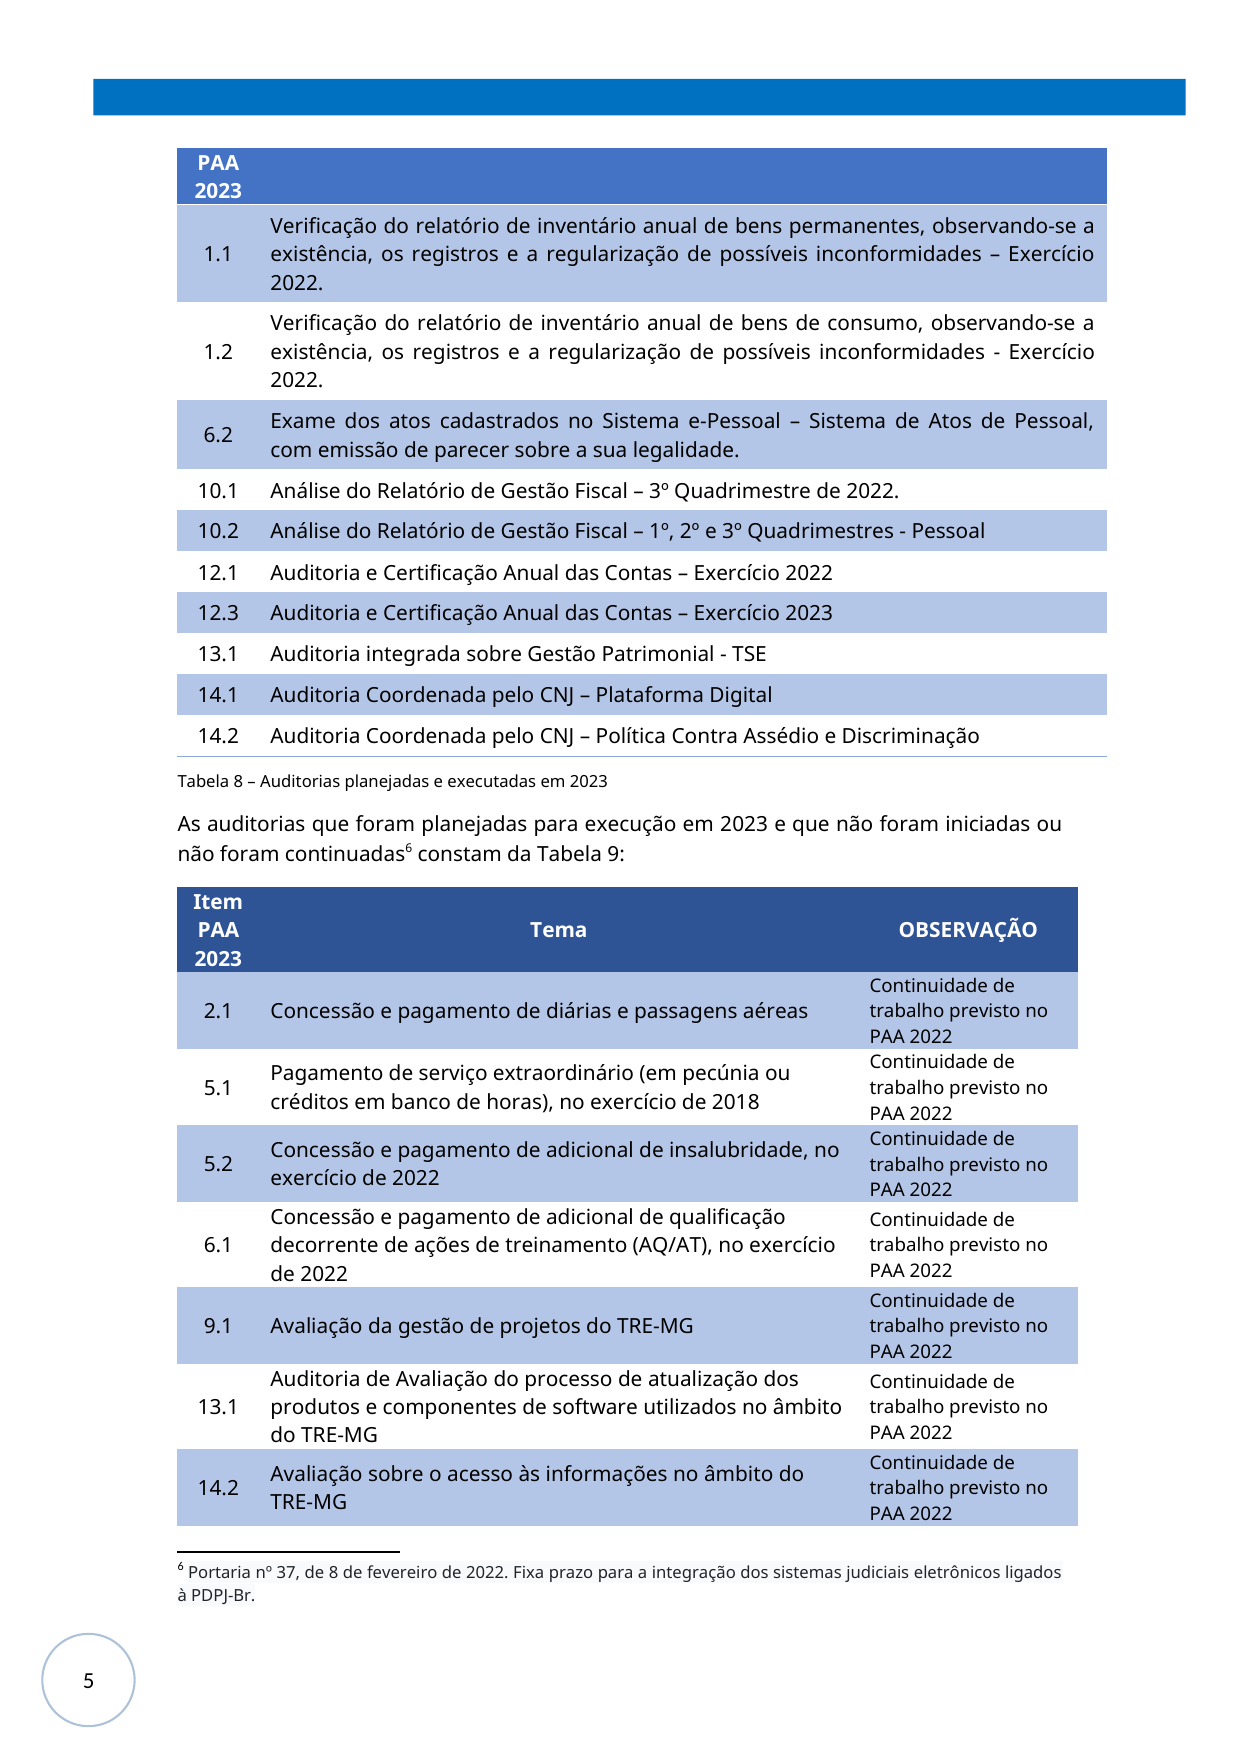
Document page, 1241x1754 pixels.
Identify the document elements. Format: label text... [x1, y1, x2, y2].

table_cell Auditoria e Certificação Anual das Contas – Exercício 2022 [259, 551, 1107, 592]
table_cell Avaliação sobre o acesso às informações no âmbito do TRE-MG [259, 1449, 858, 1526]
table_cell Continuidade de trabalho previsto no PAA 2022 [858, 1449, 1078, 1526]
table_cell 13.1 [177, 633, 259, 674]
table_cell Continuidade de trabalho previsto no PAA 2022 [858, 972, 1078, 1049]
table_cell 14.2 [177, 1449, 259, 1526]
table_cell Auditoria Coordenada pelo CNJ – Plataforma Digital [259, 674, 1107, 715]
table_cell 12.1 [177, 551, 259, 592]
text As auditorias que foram planejadas para execução em 2023 e que não foram iniciadas ou não foram continuadas constam da Tabela 9: [177, 809, 1063, 868]
table_cell Auditoria Coordenada pelo CNJ – Política Contra Assédio e Discriminação [259, 715, 1107, 756]
table_cell Continuidade de trabalho previsto no PAA 2022 [858, 1049, 1078, 1125]
table_cell Verificação do relatório de inventário anual de bens de consumo, observando-se a existência, os registros e a regularização de possíveis inconformidades - Exercício 2022. [259, 302, 1107, 400]
table_header Item PAA 2023 [177, 148, 259, 204]
table_cell Concessão e pagamento de diárias e passagens aéreas [259, 972, 858, 1049]
table_cell Auditoria de Avaliação do processo de atualização dos produtos e componentes de software utilizados no âmbito do TRE-MG [259, 1364, 858, 1449]
table_cell Verificação do relatório de inventário anual de bens permanentes, observando-se a existência, os registros e a regularização de possíveis inconformidades – Exercício 2022. [259, 205, 1107, 302]
table_cell 1.1 [177, 205, 259, 302]
table_cell Análise do Relatório de Gestão Fiscal – 1º, 2º e 3º Quadrimestres - Pessoal [259, 510, 1107, 551]
table_cell Continuidade de trabalho previsto no PAA 2022 [858, 1287, 1078, 1364]
table_cell Auditoria e Certificação Anual das Contas – Exercício 2023 [259, 592, 1107, 633]
table_cell 5.2 [177, 1125, 259, 1202]
table_cell Avaliação da gestão de projetos do TRE-MG [259, 1287, 858, 1364]
table_cell 14.1 [177, 674, 259, 715]
table_cell Auditoria integrada sobre Gestão Patrimonial - TSE [259, 633, 1107, 674]
table_cell Continuidade de trabalho previsto no PAA 2022 [858, 1364, 1078, 1449]
table_cell Análise do Relatório de Gestão Fiscal – 3º Quadrimestre de 2022. [259, 470, 1107, 510]
table_cell 6.2 [177, 400, 259, 469]
table_cell Continuidade de trabalho previsto no PAA 2022 [858, 1202, 1078, 1287]
table_cell 5.1 [177, 1049, 259, 1125]
table_cell 14.2 [177, 715, 259, 756]
table_cell Exame dos atos cadastrados no Sistema e-Pessoal – Sistema de Atos de Pessoal, com emissão de parecer sobre a sua legalidade. [259, 400, 1107, 469]
table_cell 12.3 [177, 592, 259, 633]
table_cell Continuidade de trabalho previsto no PAA 2022 [858, 1125, 1078, 1202]
table_header Tema [259, 887, 858, 972]
text Tabela 8 – Auditorias planejadas e executadas em 2023 [177, 769, 1063, 792]
table_cell Pagamento de serviço extraordinário (em pecúnia ou créditos em banco de horas), no exercício de 2018 [259, 1049, 858, 1125]
table_cell 1.2 [177, 302, 259, 400]
table_cell 13.1 [177, 1364, 259, 1449]
table_cell Concessão e pagamento de adicional de insalubridade, no exercício de 2022 [259, 1125, 858, 1202]
table_cell 10.2 [177, 510, 259, 551]
table_header Tema [259, 148, 1107, 204]
table_cell 9.1 [177, 1287, 259, 1364]
table_header OBSERVAÇÃO [858, 887, 1078, 972]
table_header Item PAA 2023 [177, 887, 259, 972]
table_cell 6.1 [177, 1202, 259, 1287]
table_cell 10.1 [177, 470, 259, 510]
table_cell 2.1 [177, 972, 259, 1049]
table_cell Concessão e pagamento de adicional de qualificação decorrente de ações de treinamento (AQ/AT), no exercício de 2022 [259, 1202, 858, 1287]
